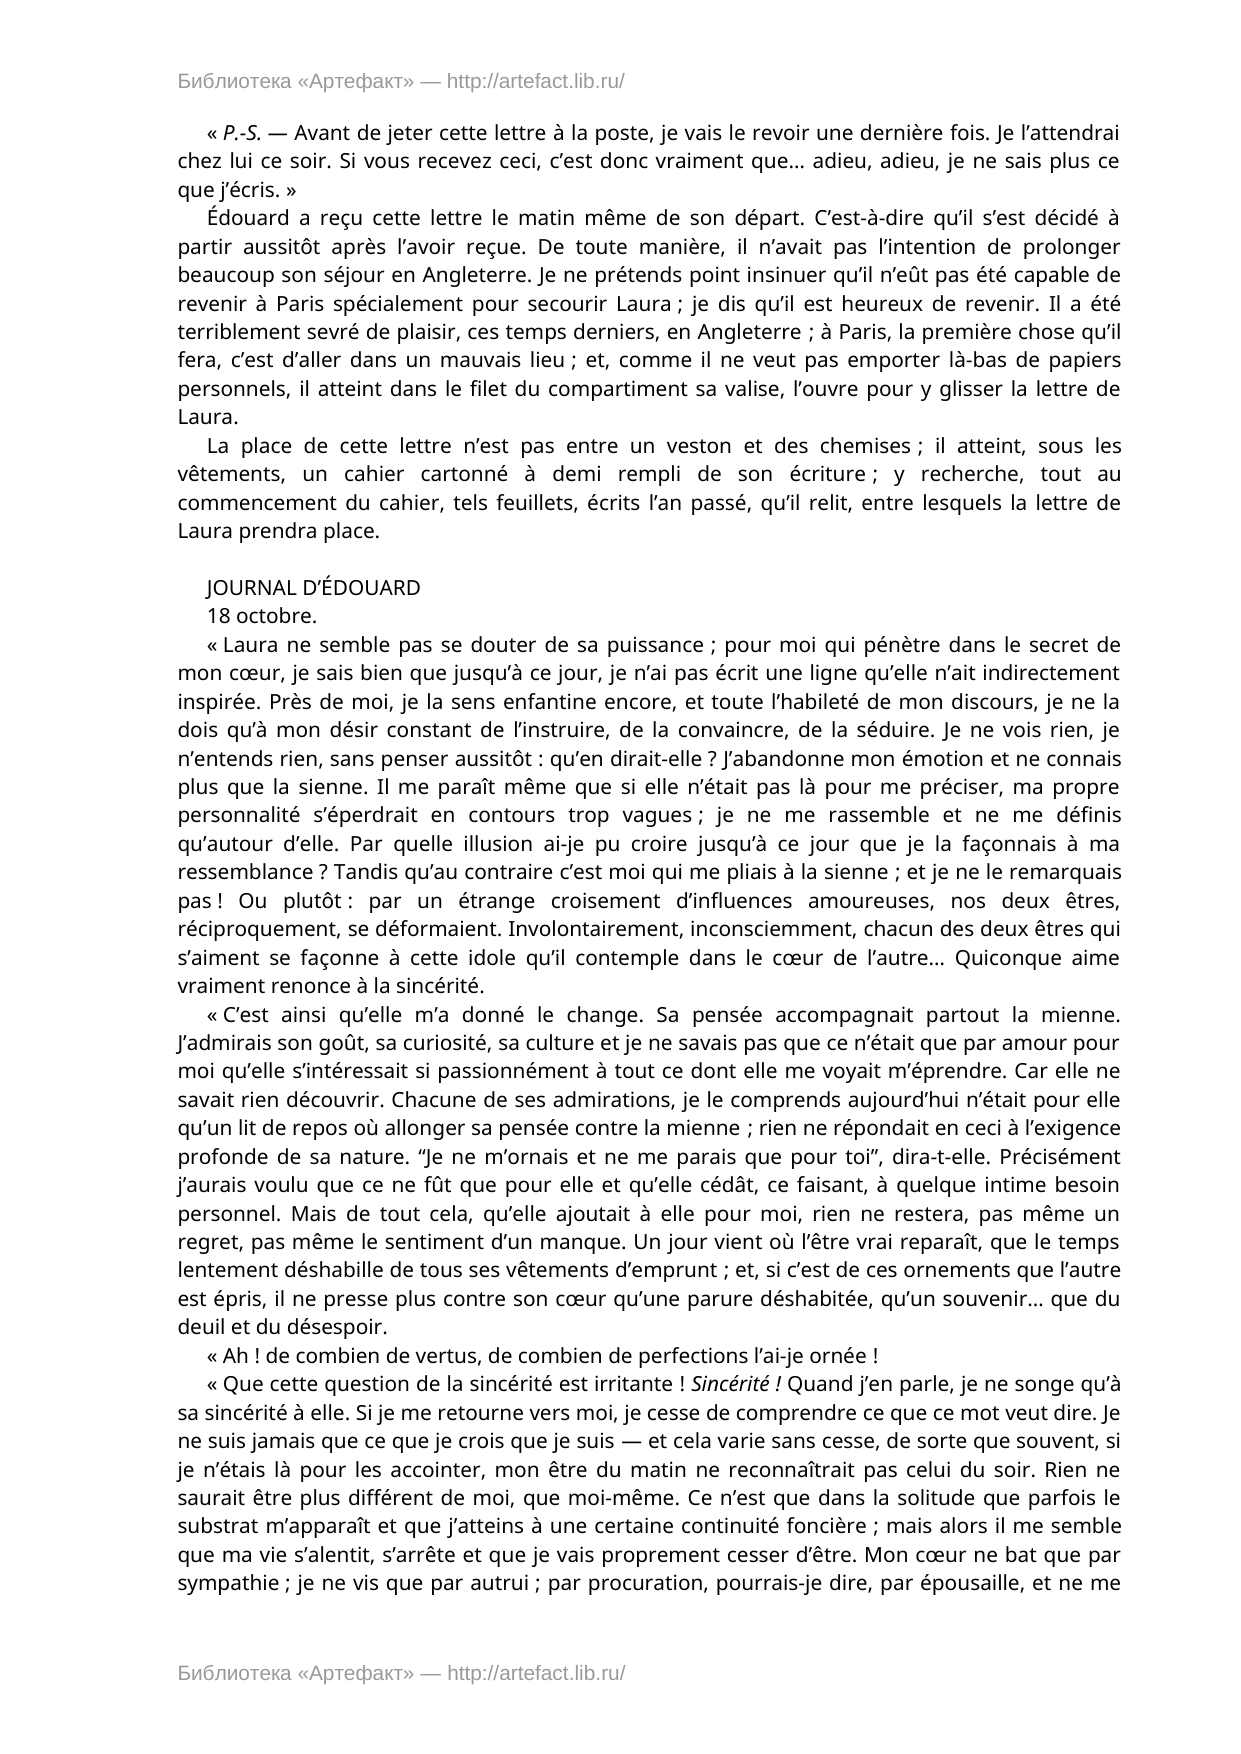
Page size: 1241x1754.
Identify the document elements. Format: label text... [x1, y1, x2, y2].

text JOURNAL D’ÉDOUARD [177, 573, 1122, 602]
text « Ah ! de combien de vertus, de combien de perfections l’ai-je ornée ! [177, 1341, 1122, 1369]
text La place de cette lettre n’est pas entre un veston et des chemises ; il atteint, sous les vêtements, un cahier cartonné à demi rempli de son écriture ; y recherche, tout au commencement du cahier, tels feuillets, écrits l’an passé, qu’il relit, entre lesquels la lettre de Laura prendra place. [177, 431, 1122, 545]
text « Laura ne semble pas se douter de sa puissance ; pour moi qui pénètre dans le secret de mon cœur, je sais bien que jusqu’à ce jour, je n’ai pas écrit une ligne qu’elle n’ait indirectement inspirée. Près de moi, je la sens enfantine encore, et toute l’habileté de mon discours, je ne la dois qu’à mon désir constant de l’instruire, de la convaincre, de la séduire. Je ne vois rien, je n’entends rien, sans penser aussitôt : qu’en dirait-elle ? J’abandonne mon émotion et ne connais plus que la sienne. Il me paraît même que si elle n’était pas là pour me préciser, ma propre personnalité s’éperdrait en contours trop vagues ; je ne me rassemble et ne me définis qu’autour d’elle. Par quelle illusion ai-je pu croire jusqu’à ce jour que je la façonnais à ma ressemblance ? Tandis qu’au contraire c’est moi qui me pliais à la sienne ; et je ne le remarquais pas ! Ou plutôt : par un étrange croisement d’influences amoureuses, nos deux êtres, réciproquement, se déformaient. Involontairement, inconsciemment, chacun des deux êtres qui s’aiment se façonne à cette idole qu’il contemple dans le cœur de l’autre… Quiconque aime vraiment renonce à la sincérité. [177, 630, 1122, 1000]
text Édouard a reçu cette lettre le matin même de son départ. C’est-à-dire qu’il s’est décidé à partir aussitôt après l’avoir reçue. De toute manière, il n’avait pas l’intention de prolonger beaucoup son séjour en Angleterre. Je ne prétends point insinuer qu’il n’eût pas été capable de revenir à Paris spécialement pour secourir Laura ; je dis qu’il est heureux de revenir. Il a été terriblement sevré de plaisir, ces temps derniers, en Angleterre ; à Paris, la première chose qu’il fera, c’est d’aller dans un mauvais lieu ; et, comme il ne veut pas emporter là-bas de papiers personnels, il atteint dans le filet du compartiment sa valise, l’ouvre pour y glisser la lettre de Laura. [177, 203, 1122, 431]
text « P.-S. — Avant de jeter cette lettre à la poste, je vais le revoir une dernière fois. Je l’attendrai chez lui ce soir. Si vous recevez ceci, c’est donc vraiment que… adieu, adieu, je ne sais plus ce que j’écris. » [177, 118, 1122, 203]
text 18 octobre. [177, 602, 1122, 630]
text « C’est ainsi qu’elle m’a donné le change. Sa pensée accompagnait partout la mienne. J’admirais son goût, sa curiosité, sa culture et je ne savais pas que ce n’était que par amour pour moi qu’elle s’intéressait si passionnément à tout ce dont elle me voyait m’éprendre. Car elle ne savait rien découvrir. Chacune de ses admirations, je le comprends aujourd’hui n’était pour elle qu’un lit de repos où allonger sa pensée contre la mienne ; rien ne répondait en ceci à l’exigence profonde de sa nature. “Je ne m’ornais et ne me parais que pour toi”, dira-t-elle. Précisément j’aurais voulu que ce ne fût que pour elle et qu’elle cédât, ce faisant, à quelque intime besoin personnel. Mais de tout cela, qu’elle ajoutait à elle pour moi, rien ne restera, pas même un regret, pas même le sentiment d’un manque. Un jour vient où l’être vrai reparaît, que le temps lentement déshabille de tous ses vêtements d’emprunt ; et, si c’est de ces ornements que l’autre est épris, il ne presse plus contre son cœur qu’une parure déshabitée, qu’un souvenir… que du deuil et du désespoir. [177, 1000, 1122, 1341]
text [177, 1369, 1122, 1597]
